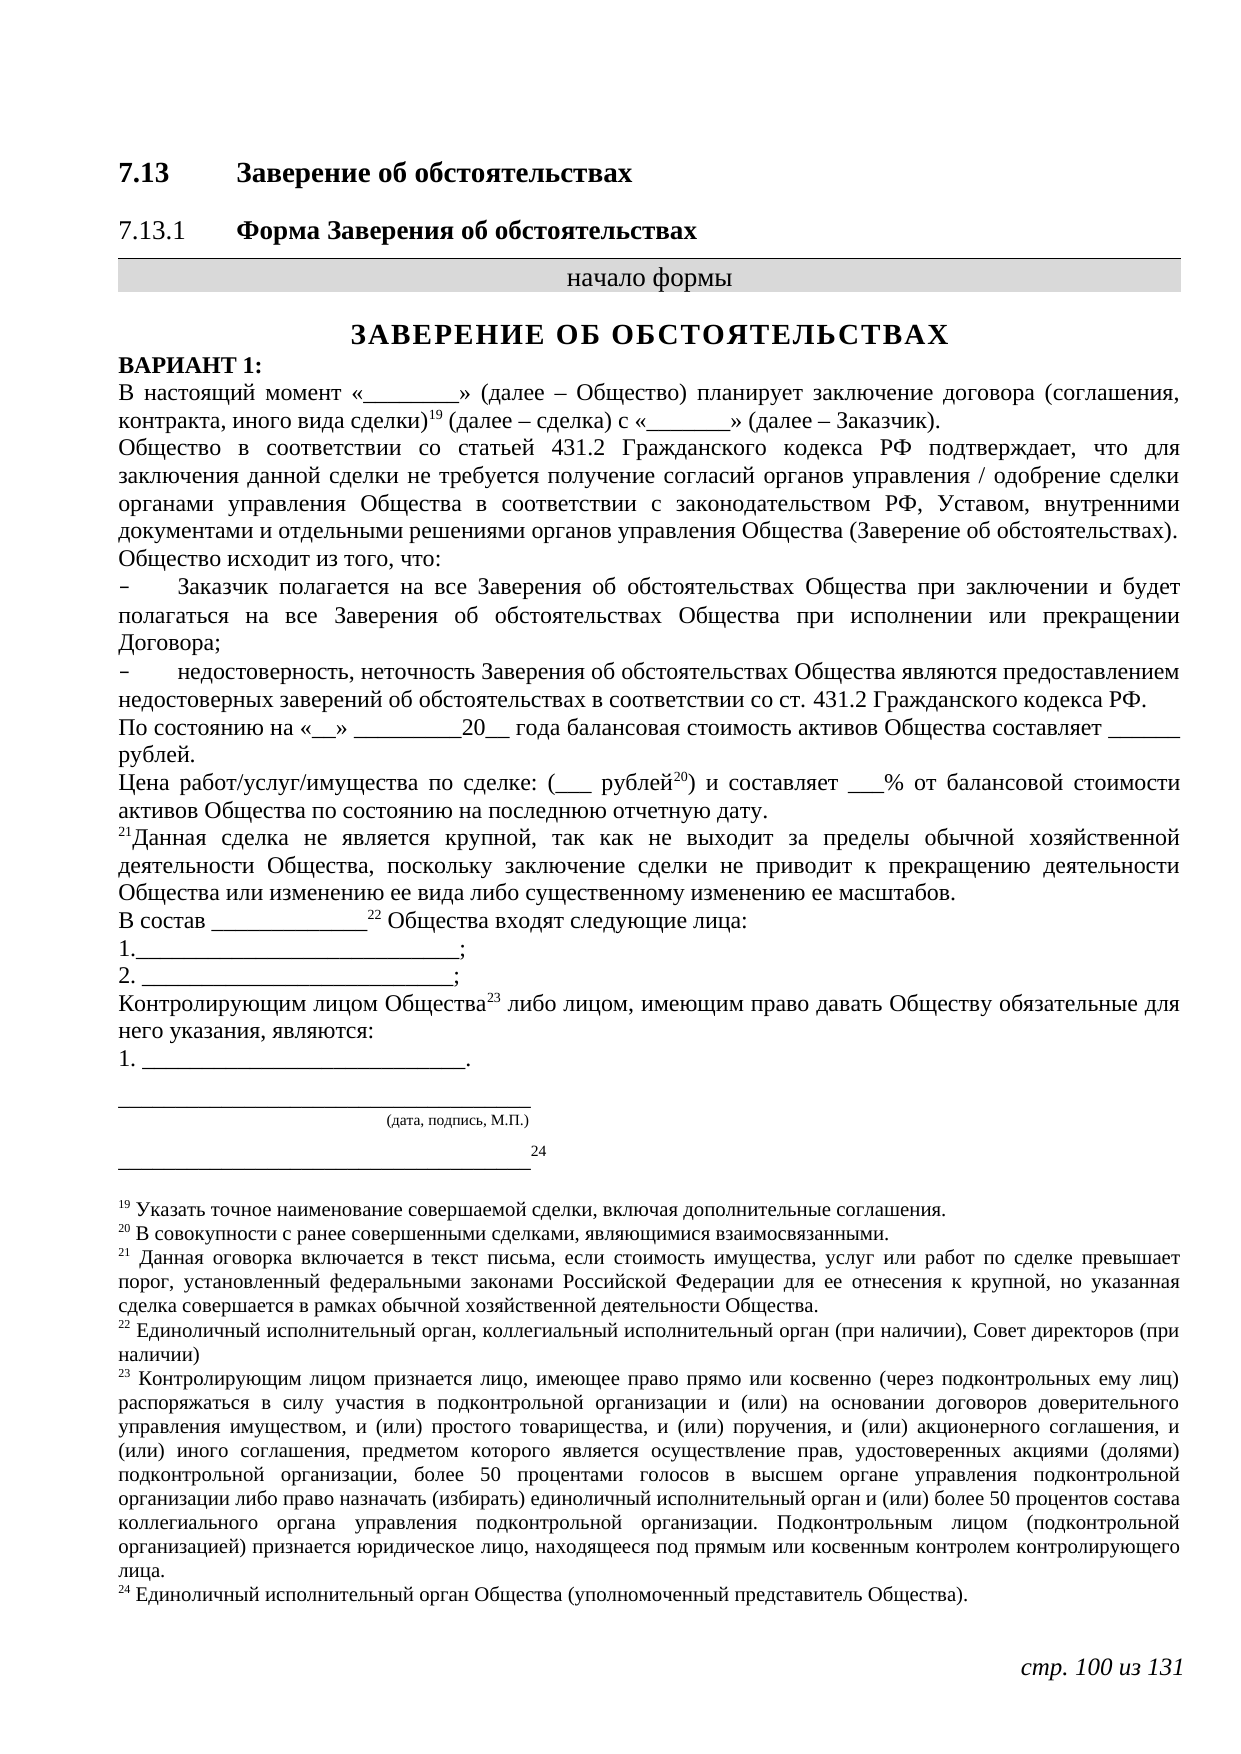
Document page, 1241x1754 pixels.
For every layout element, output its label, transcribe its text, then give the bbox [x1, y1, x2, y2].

text Общество в соответствии со статьей 431.2 Гражданского кодекса РФ подтверждает, что для заключения данной сделки не требуется получение согласий органов управления / одобрение сделки органами управления Общества в соответствии с законодательством РФ, Уставом, внутренними документами и отдельными решениями органов управления Общества (Заверение об обстоятельствах). [118, 433, 1181, 544]
text начало формы [118, 259, 1181, 292]
text В состав _____________ Общества входят следующие лица: [118, 906, 1181, 934]
text ____________________________________ [118, 1084, 1181, 1111]
text По состоянию на «__» _________20__ года балансовая стоимость активов Общества составляет ______ рублей. [118, 713, 1181, 768]
text 1. ___________________________. [118, 1044, 1181, 1072]
text ВАРИАНТ 1: [118, 351, 1181, 378]
subtitle Заверение об обстоятельствах [118, 156, 1181, 189]
list Заказчик полагается на все Заверения об обстоятельствах Общества при заключении и будет полагаться на все Заверения об обстоятельствах Общества при исполнении или прекращении Договора; [118, 571, 1181, 656]
text Общество исходит из того, что: [118, 544, 1181, 571]
list Форма Заверения об обстоятельствах [118, 214, 1181, 245]
text Контролирующим лицом Общества либо лицом, имеющим право давать Обществу обязательные для него указания, являются: [118, 989, 1181, 1044]
list недостоверность, неточность Заверения об обстоятельствах Общества являются предоставлением недостоверных заверений об обстоятельствах в соответствии со ст. 431.2 Гражданского кодекса РФ. [118, 656, 1181, 713]
text Данная сделка не является крупной, так как не выходит за пределы обычной хозяйственной деятельности Общества, поскольку заключение сделки не приводит к прекращению деятельности Общества или изменению ее вида либо существенному изменению ее масштабов. [118, 823, 1181, 906]
text 2. __________________________; [118, 961, 1181, 989]
text 1.___________________________; [118, 934, 1181, 961]
text (дата, подпись, М.П.) [118, 1111, 797, 1142]
text ____________________________________ [118, 1142, 1181, 1173]
text Заверение об обстоятельствах [118, 317, 1181, 351]
text Цена работ/услуг/имущества по сделке: (___ рублей) и составляет ___% от балансовой стоимости активов Общества по состоянию на последнюю отчетную дату. [118, 768, 1181, 823]
text В настоящий момент «________» (далее – Общество) планирует заключение договора (соглашения, контракта, иного вида сделки) (далее – сделка) с «_______» (далее – Заказчик). [118, 378, 1181, 433]
